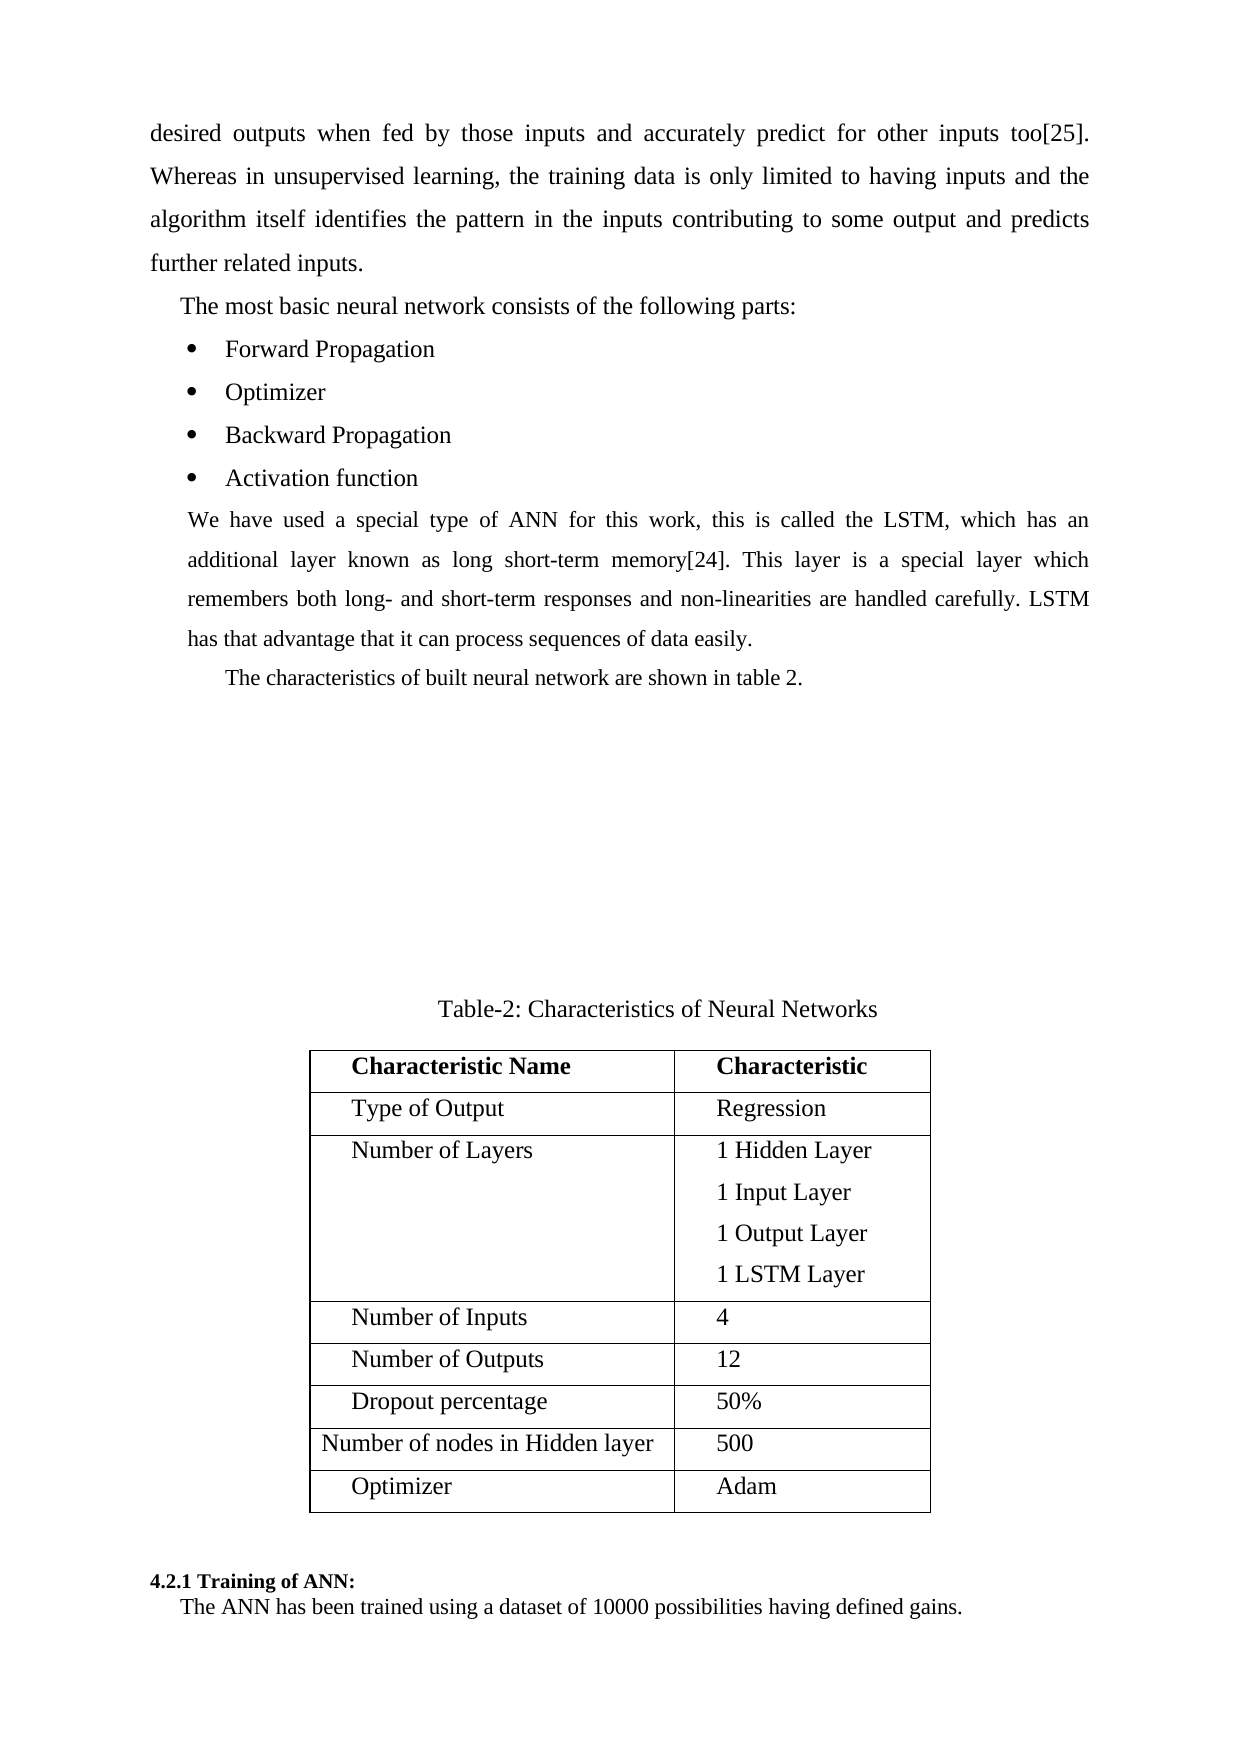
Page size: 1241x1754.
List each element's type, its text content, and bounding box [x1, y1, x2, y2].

table_cell Number of Layers [311, 1136, 674, 1301]
table_cell Number of nodes in Hidden layer [311, 1429, 674, 1470]
table_cell Type of Output [311, 1093, 674, 1134]
text The characteristics of built neural network are shown in table 2. [225, 664, 1090, 691]
subtitle 4.2.1 Training of ANN: [150, 1569, 1090, 1593]
table_cell Regression [675, 1093, 930, 1134]
table_cell 500 [675, 1429, 930, 1470]
text We have used a special type of ANN for this work, this is called the LSTM, which has an additional layer known as long short-term memory[24]. This layer is a special layer which remembers both long- and short-term responses and non-linearities are handled carefully. LSTM has that advantage that it can process sequences of data easily. [187, 506, 1090, 651]
table_cell 50% [675, 1386, 930, 1427]
table_header Characteristic Name [311, 1051, 674, 1092]
table_cell Number of Outputs [311, 1344, 674, 1385]
list Forward Propagation [187, 334, 1090, 363]
table_cell Dropout percentage [311, 1386, 674, 1427]
text The most basic neural network consists of the following parts: [150, 291, 1090, 319]
table_cell Adam [675, 1471, 930, 1512]
list Backward Propagation [187, 420, 1090, 449]
list Optimizer [187, 377, 1090, 406]
table_cell Number of Inputs [311, 1302, 674, 1343]
text The ANN has been trained using a dataset of 10000 possibilities having defined gains. [150, 1595, 1090, 1620]
table_cell Optimizer [311, 1471, 674, 1512]
table_cell 4 [675, 1302, 930, 1343]
table_cell 1 Hidden Layer 1 Input Layer 1 Output Layer 1 LSTM Layer [675, 1136, 930, 1301]
text Table-2: Characteristics of Neural Networks [225, 994, 1090, 1023]
table_cell 12 [675, 1344, 930, 1385]
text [150, 118, 1090, 276]
table_header Characteristic [675, 1051, 930, 1092]
list Activation function [187, 463, 1090, 492]
